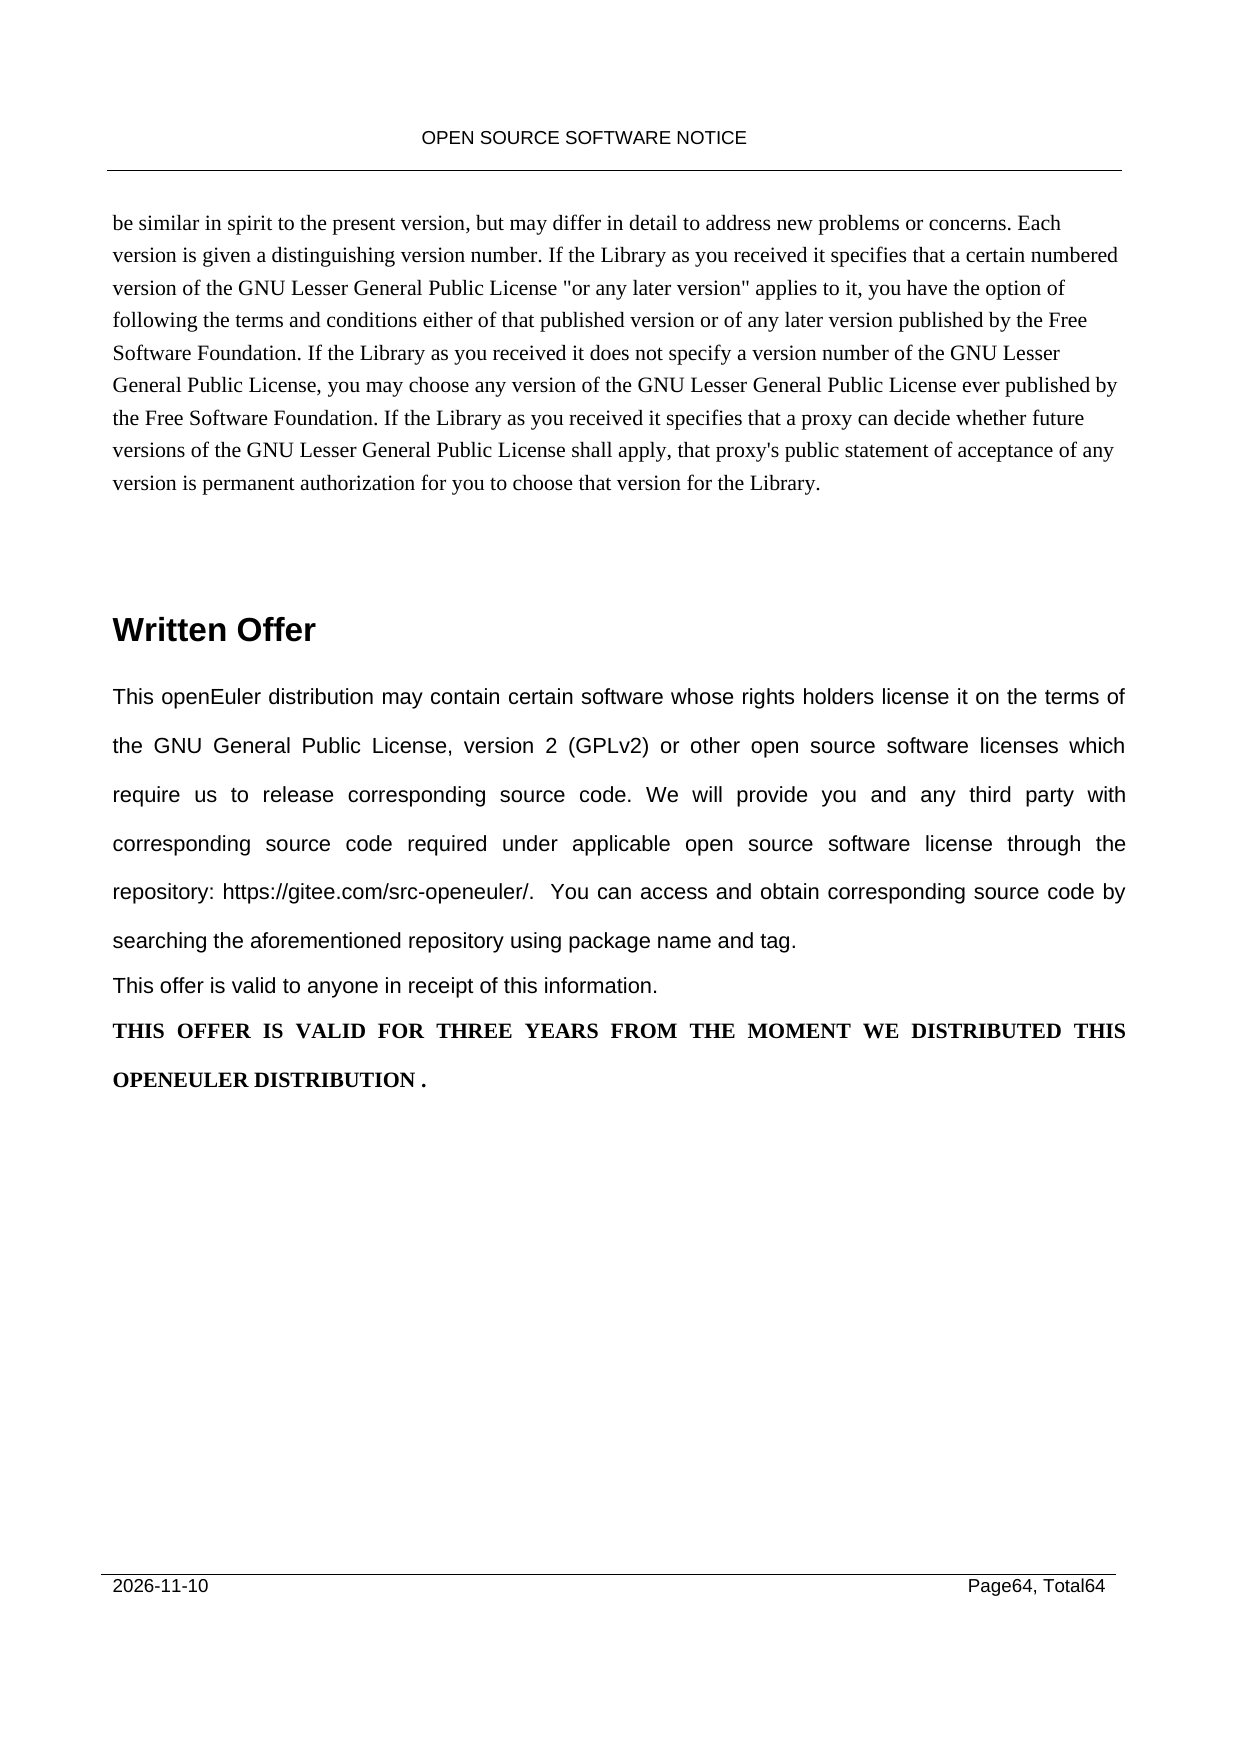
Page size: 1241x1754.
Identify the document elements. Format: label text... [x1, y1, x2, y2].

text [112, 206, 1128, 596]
text This offer is valid to anyone in receipt of this information. [112, 969, 1128, 1002]
text Written Offer [112, 596, 1128, 661]
text THIS OFFER IS VALID FOR THREE YEARS FROM THE MOMENT WE DISTRIBUTED THIS OPENEULER DISTRIBUTION . [112, 1014, 1128, 1096]
text This openEuler distribution may contain certain software whose rights holders license it on the terms of the GNU General Public License, version 2 (GPLv2) or other open source software licenses which require us to release corresponding source code. We will provide you and any third party with corresponding source code required under applicable open source software license through the repository: https://gitee.com/src-openeuler/. You can access and obtain corresponding source code by searching the aforementioned repository using package name and tag. [112, 681, 1128, 957]
